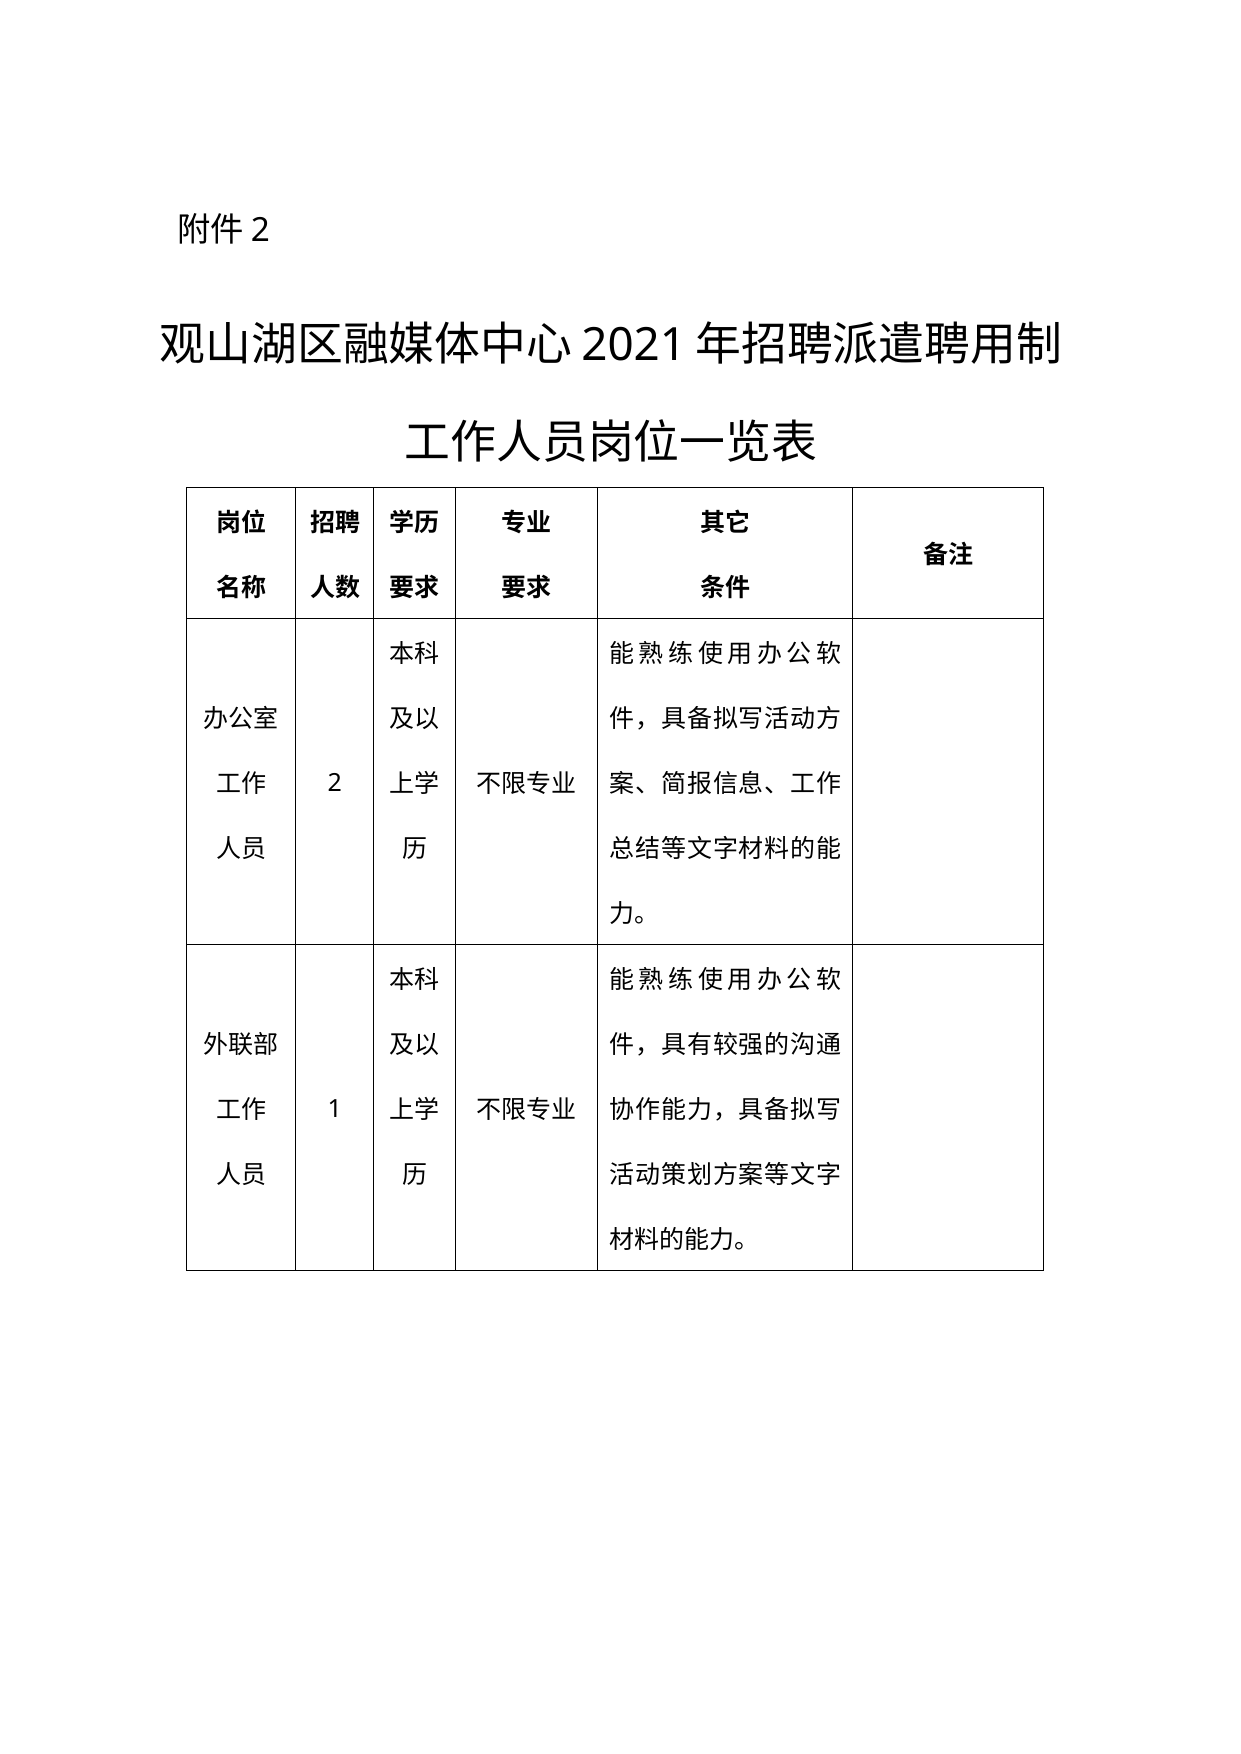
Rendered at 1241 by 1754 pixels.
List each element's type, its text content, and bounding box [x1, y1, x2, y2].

table_header 专业 要求 [456, 488, 597, 618]
table_cell 本科及以上学历 [374, 945, 455, 1270]
table_cell 外联部工作 人员 [187, 945, 295, 1270]
table_header 备注 [853, 488, 1043, 618]
table_cell 本科及以上学历 [374, 619, 455, 944]
table_header 招聘人数 [296, 488, 373, 618]
text 附件2 [177, 194, 1053, 259]
table_cell 能熟练使用办公软件，具有较强的沟通协作能力，具备拟写活动策划方案等文字材料的能力。 [598, 945, 852, 1270]
table_cell 1 [296, 945, 373, 1270]
text 观山湖区融媒体中心2021年招聘派遣聘用制 [103, 292, 1118, 389]
table_cell 不限专业 [456, 945, 597, 1270]
table_cell [853, 619, 1043, 944]
table_cell [853, 945, 1043, 1270]
table_cell 办公室 工作 人员 [187, 619, 295, 944]
table_cell 能熟练使用办公软件，具备拟写活动方案、简报信息、工作总结等文字材料的能力。 [598, 619, 852, 944]
table_header 学历 要求 [374, 488, 455, 618]
table_cell 2 [296, 619, 373, 944]
table_header 其它 条件 [598, 488, 852, 618]
text 工作人员岗位一览表 [103, 389, 1118, 487]
table_cell 不限专业 [456, 619, 597, 944]
table_header 岗位 名称 [187, 488, 295, 618]
